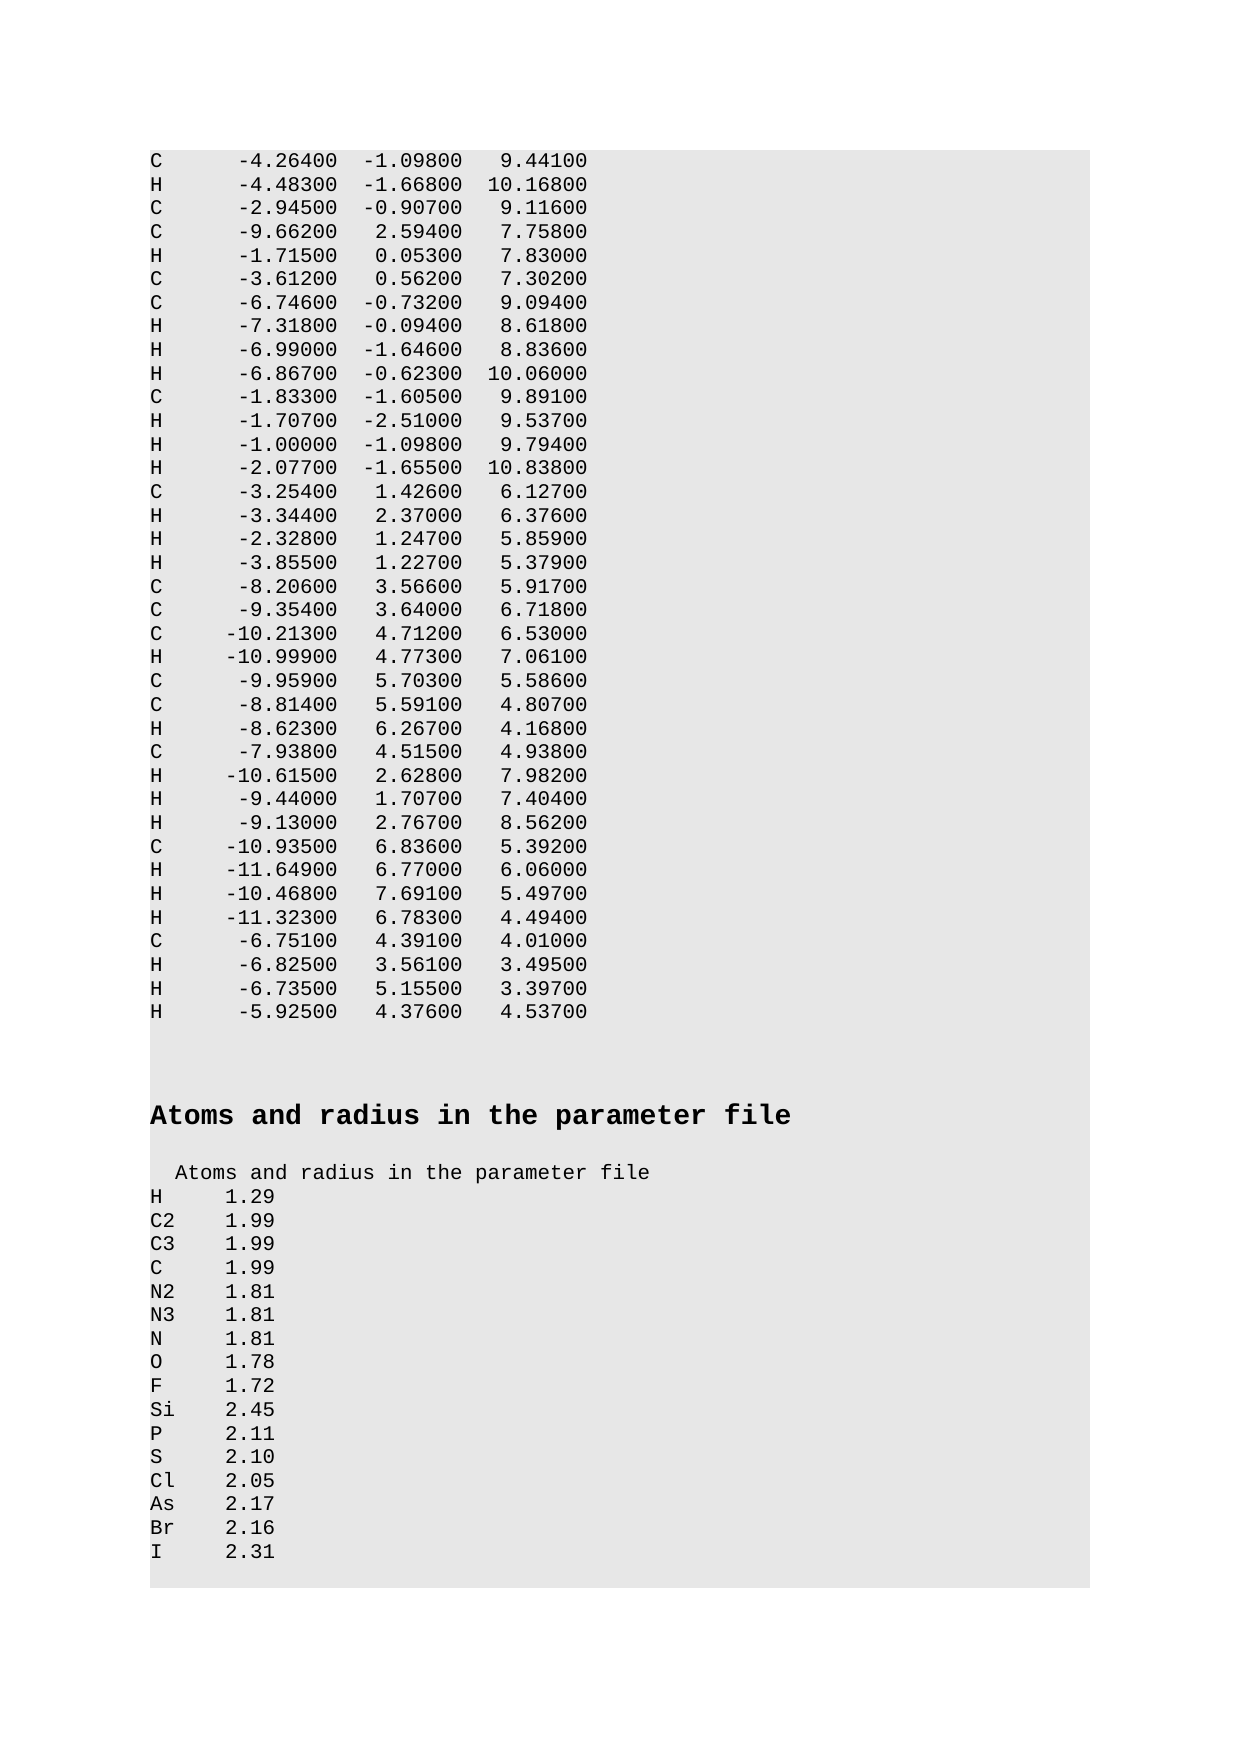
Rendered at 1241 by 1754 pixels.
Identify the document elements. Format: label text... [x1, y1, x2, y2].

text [150, 150, 1090, 1072]
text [150, 1162, 1090, 1588]
subtitle Atoms and radius in the parameter file [150, 1101, 1090, 1133]
